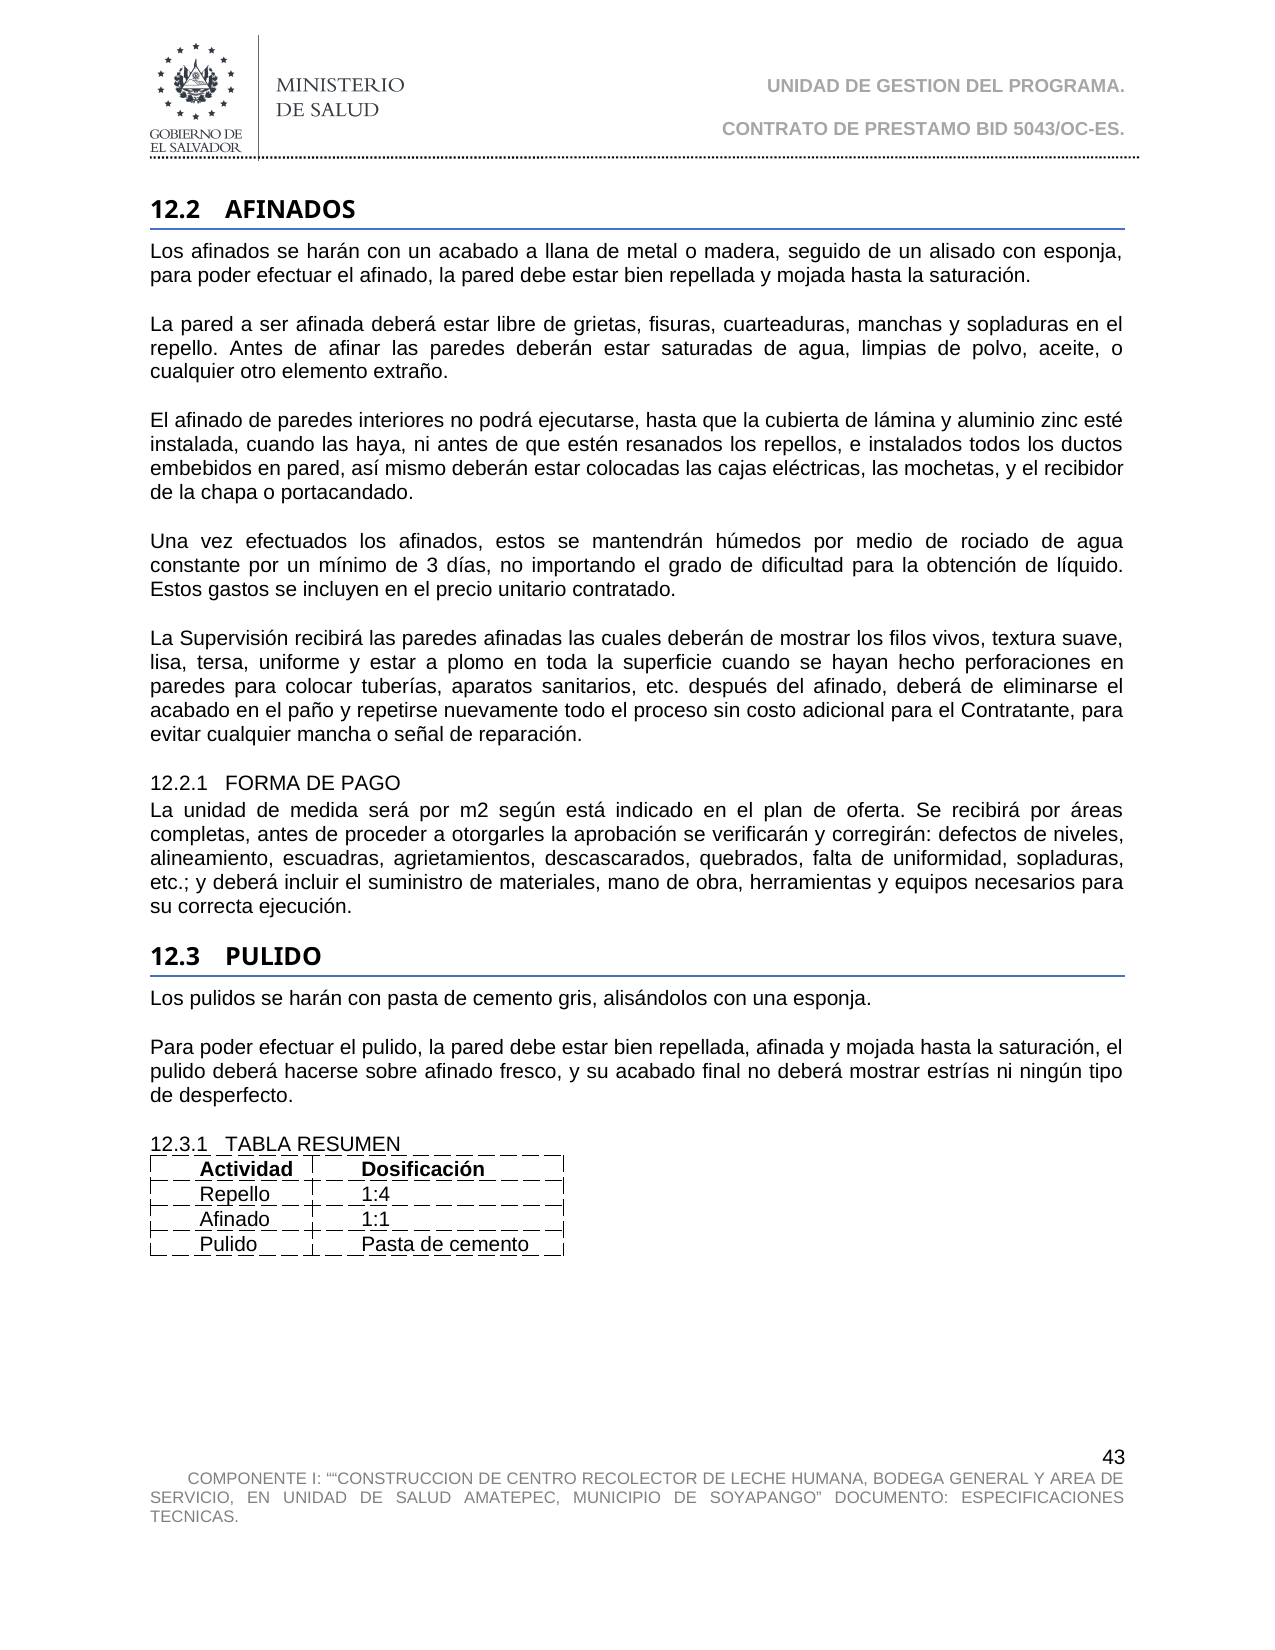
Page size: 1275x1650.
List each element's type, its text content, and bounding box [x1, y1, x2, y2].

subtitle FORMA DE PAGO [150, 771, 1097, 795]
table_header Dosificación [313, 1155, 563, 1180]
text El afinado de paredes interiores no podrá ejecutarse, hasta que la cubierta de lámina y aluminio zinc esté instalada, cuando las haya, ni antes de que estén resanados los repellos, e instalados todos los ductos embebidos en pared, así mismo deberán estar colocadas las cajas eléctricas, las mochetas, y el recibidor de la chapa o portacandado. [150, 408, 1125, 504]
text La unidad de medida será por m2 según está indicado en el plan de oferta. Se recibirá por áreas completas, antes de proceder a otorgarles la aprobación se verificarán y corregirán: defectos de niveles, alineamiento, escuadras, agrietamientos, descascarados, quebrados, falta de uniformidad, sopladuras, etc.; y deberá incluir el suministro de materiales, mano de obra, herramientas y equipos necesarios para su correcta ejecución. [150, 798, 1125, 918]
table_cell Repello [151, 1180, 312, 1205]
text Los afinados se harán con un acabado a llana de metal o madera, seguido de un alisado con esponja, para poder efectuar el afinado, la pared debe estar bien repellada y mojada hasta la saturación. [150, 238, 1125, 286]
picture [150, 35, 405, 161]
subtitle PULIDO [150, 939, 1125, 975]
table_cell Pasta de cemento [313, 1230, 563, 1255]
text La pared a ser afinada deberá estar libre de grietas, fisuras, cuarteaduras, manchas y sopladuras en el repello. Antes de afinar las paredes deberán estar saturadas de agua, limpias de polvo, aceite, o cualquier otro elemento extraño. [150, 311, 1125, 383]
table_header Actividad [151, 1155, 312, 1180]
table_cell Pulido [151, 1230, 312, 1255]
text Una vez efectuados los afinados, estos se mantendrán húmedos por medio de rociado de agua constante por un mínimo de 3 días, no importando el grado de dificultad para la obtención de líquido. Estos gastos se incluyen en el precio unitario contratado. [150, 529, 1125, 601]
table_cell 1:4 [313, 1180, 563, 1205]
subtitle AFINADOS [150, 192, 1125, 228]
table_cell Afinado [151, 1205, 312, 1230]
text La Supervisión recibirá las paredes afinadas las cuales deberán de mostrar los filos vivos, textura suave, lisa, tersa, uniforme y estar a plomo en toda la superficie cuando se hayan hecho perforaciones en paredes para colocar tuberías, aparatos sanitarios, etc. después del afinado, deberá de eliminarse el acabado en el paño y repetirse nuevamente todo el proceso sin costo adicional para el Contratante, para evitar cualquier mancha o señal de reparación. [150, 626, 1125, 746]
text Los pulidos se harán con pasta de cemento gris, alisándolos con una esponja. [150, 986, 1125, 1009]
table_cell 1:1 [313, 1205, 563, 1230]
subtitle TABLA RESUMEN [150, 1131, 1097, 1155]
text Para poder efectuar el pulido, la pared debe estar bien repellada, afinada y mojada hasta la saturación, el pulido deberá hacerse sobre afinado fresco, y su acabado final no deberá mostrar estrías ni ningún tipo de desperfecto. [150, 1034, 1125, 1106]
